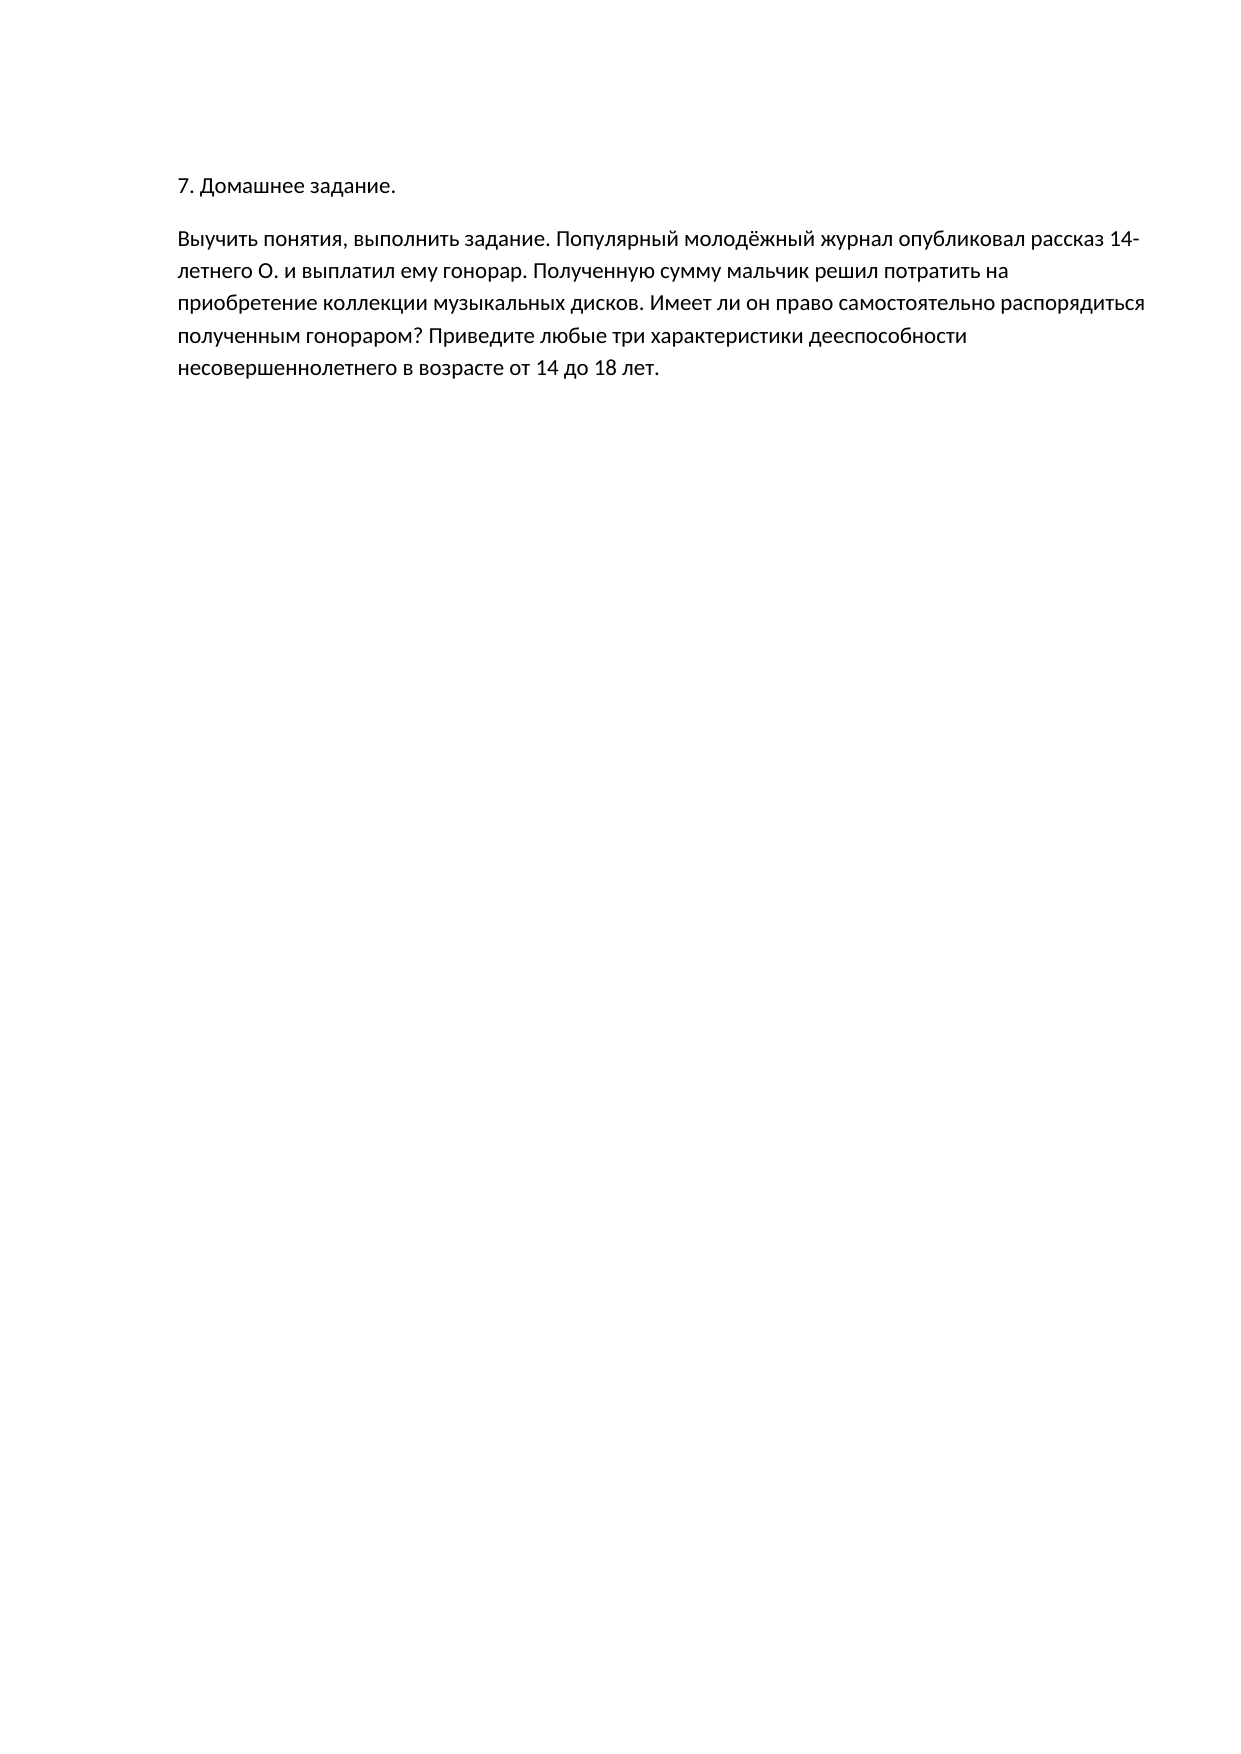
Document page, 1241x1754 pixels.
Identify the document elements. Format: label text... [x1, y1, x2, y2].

text 7. Домашнее задание. [177, 171, 1152, 199]
text Выучить понятия, выполнить задание. Популярный молодёжный журнал опубликовал рассказ 14-летнего О. и выплатил ему гонорар. Полученную сумму мальчик решил потратить на приобретение коллекции музыкальных дисков. Имеет ли он право самостоятельно распорядиться полученным гонораром? Приведите любые три характеристики дееспособности несовершеннолетнего в возрасте от 14 до 18 лет. [177, 224, 1152, 381]
